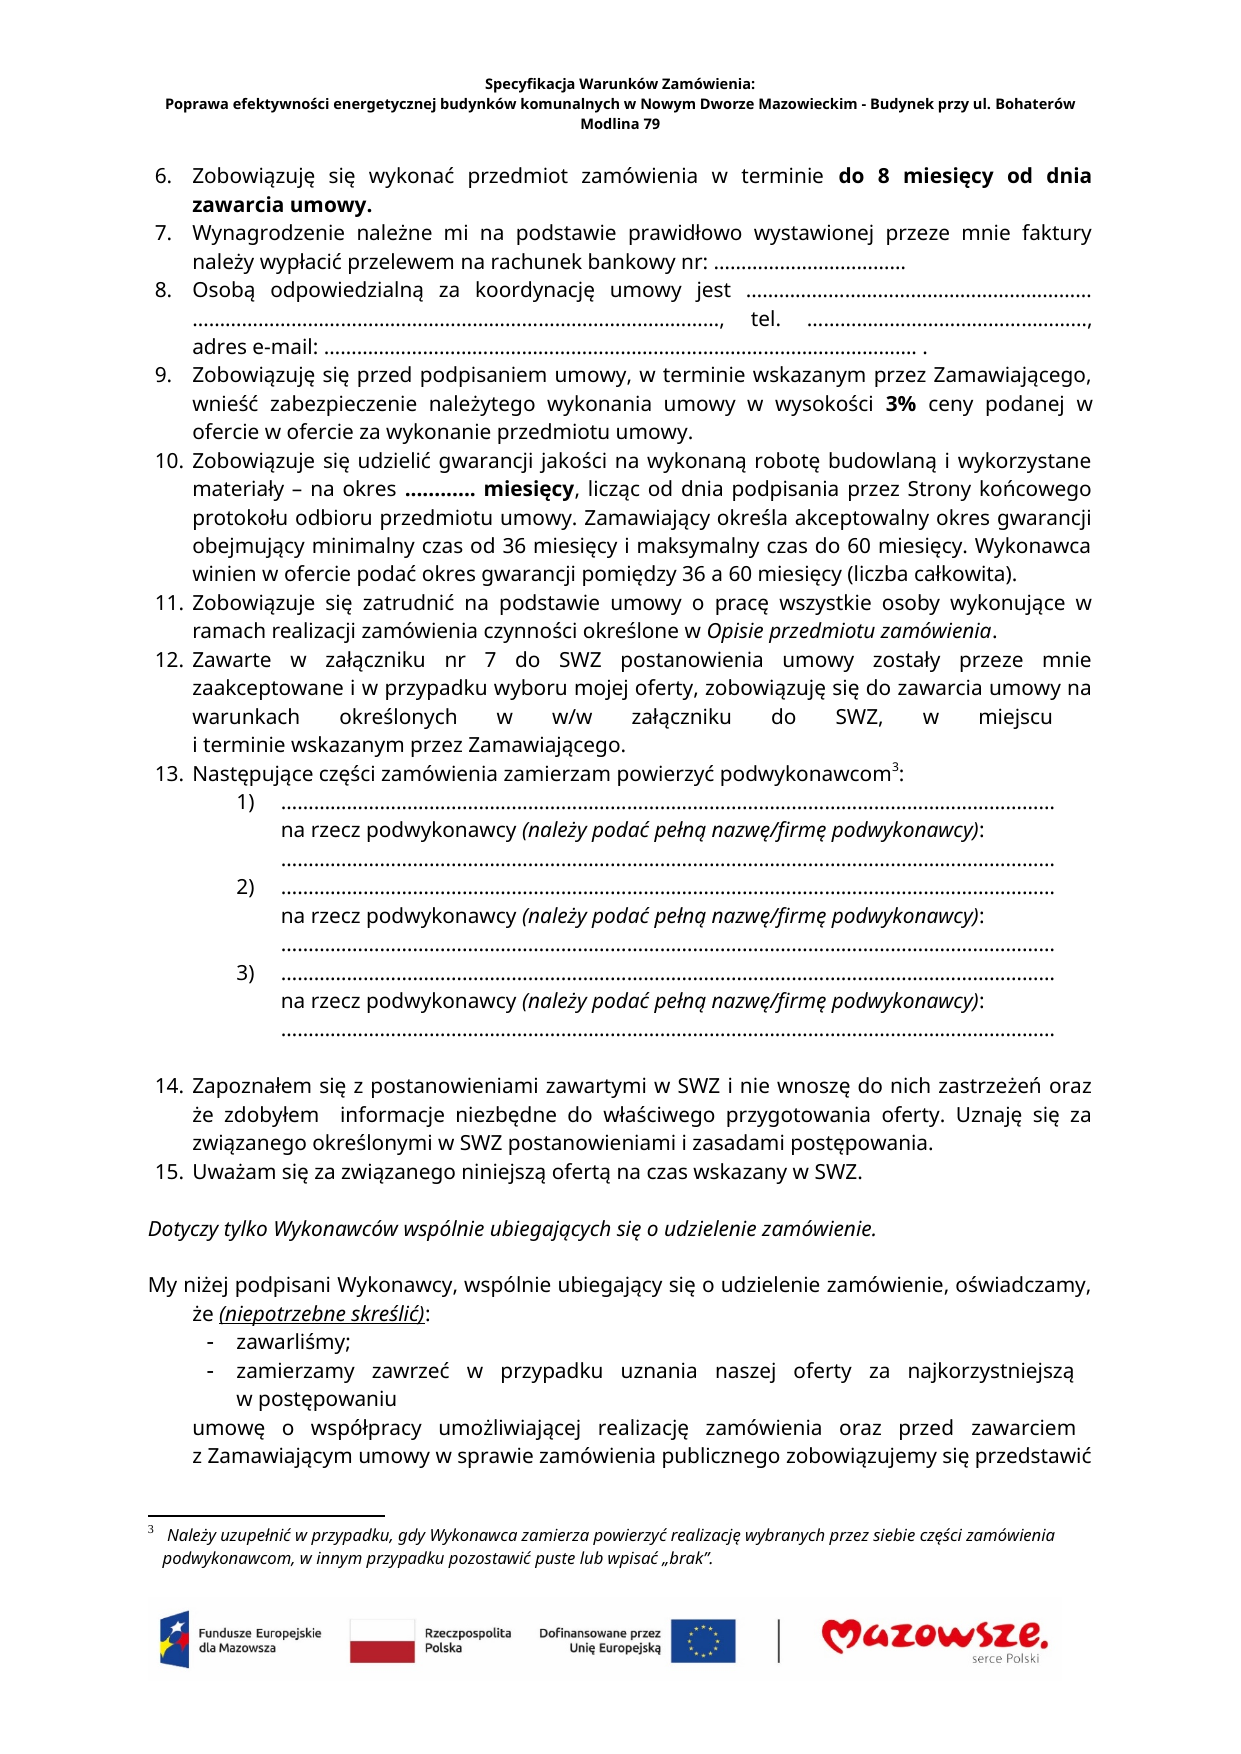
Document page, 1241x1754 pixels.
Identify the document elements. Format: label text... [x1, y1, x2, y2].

list …………………………………………………………………………………………………………………………… [281, 929, 1093, 958]
list na rzecz podwykonawcy (należy podać pełną nazwę/firmę podwykonawcy): [281, 901, 1093, 929]
text My niżej podpisani Wykonawcy, wspólnie ubiegający się o udzielenie zamówienie, oświadczamy, że (niepotrzebne skreślić): [148, 1271, 1093, 1327]
list …………………………………………………………………………………………………………………………… [236, 787, 1093, 816]
list Zobowiązuje się udzielić gwarancji jakości na wykonaną robotę budowlaną i wykorzystane materiały – na okres ............ miesięcy, licząc od dnia podpisania przez Strony końcowego protokołu odbioru przedmiotu umowy. Zamawiający określa akceptowalny okres gwarancji obejmujący minimalny czas od 36 miesięcy i maksymalny czas do 60 miesięcy. Wykonawca winien w ofercie podać okres gwarancji pomiędzy 36 a 60 miesięcy (liczba całkowita). [154, 446, 1093, 588]
list Zawarte w załączniku nr 7 do SWZ postanowienia umowy zostały przeze mnie zaakceptowane i w przypadku wyboru mojej oferty, zobowiązuję się do zawarcia umowy na warunkach określonych w w/w załączniku do SWZ, w miejscu i terminie wskazanym przez Zamawiającego. [154, 645, 1093, 759]
list …………………………………………………………………………………………………………………………… [281, 1014, 1093, 1043]
list zawarliśmy; [207, 1327, 1093, 1356]
list na rzecz podwykonawcy (należy podać pełną nazwę/firmę podwykonawcy): [281, 986, 1093, 1014]
list Uważam się za związanego niniejszą ofertą na czas wskazany w SWZ. [154, 1157, 1093, 1185]
picture [147, 1597, 1063, 1681]
list zamierzamy zawrzeć w przypadku uznania naszej oferty za najkorzystniejszą w postępowaniu [207, 1356, 1093, 1413]
list Wynagrodzenie należne mi na podstawie prawidłowo wystawionej przeze mnie faktury należy wypłacić przelewem na rachunek bankowy nr: ………………..…………… [154, 218, 1093, 275]
text Dotyczy tylko Wykonawców wspólnie ubiegających się o udzielenie zamówienie. [148, 1214, 1093, 1242]
text na rzecz podwykonawcy (należy podać pełną nazwę/firmę podwykonawcy): [281, 816, 1093, 844]
list Zapoznałem się z postanowieniami zawartymi w SWZ i nie wnoszę do nich zastrzeżeń oraz że zdobyłem informacje niezbędne do właściwego przygotowania oferty. Uznaję się za związanego określonymi w SWZ postanowieniami i zasadami postępowania. [154, 1071, 1093, 1157]
list Zobowiązuję się przed podpisaniem umowy, w terminie wskazanym przez Zamawiającego, wnieść zabezpieczenie należytego wykonania umowy w wysokości 3% ceny podanej w ofercie w ofercie za wykonanie przedmiotu umowy. [154, 361, 1093, 446]
list …………………………………………………………………………………………………………………………… [236, 872, 1093, 901]
list Następujące części zamówienia zamierzam powierzyć podwykonawcom: [154, 759, 1093, 787]
list Zobowiązuje się zatrudnić na podstawie umowy o pracę wszystkie osoby wykonujące w ramach realizacji zamówienia czynności określone w Opisie przedmiotu zamówienia. [154, 588, 1093, 645]
list …………………………………………………………………………………………………………………………… [236, 958, 1093, 986]
list Zobowiązuję się wykonać przedmiot zamówienia w terminie do 8 miesięcy od dnia zawarcia umowy. [154, 161, 1093, 218]
list Osobą odpowiedzialną za koordynację umowy jest ……………………………………………………… ……………………………………………………………………………………, tel. ……………………………………………, adres e-mail: …………………………………………………………..…………………………………. . [154, 275, 1093, 361]
text …………………………………………………………………………………………………………………………… [281, 844, 1093, 872]
